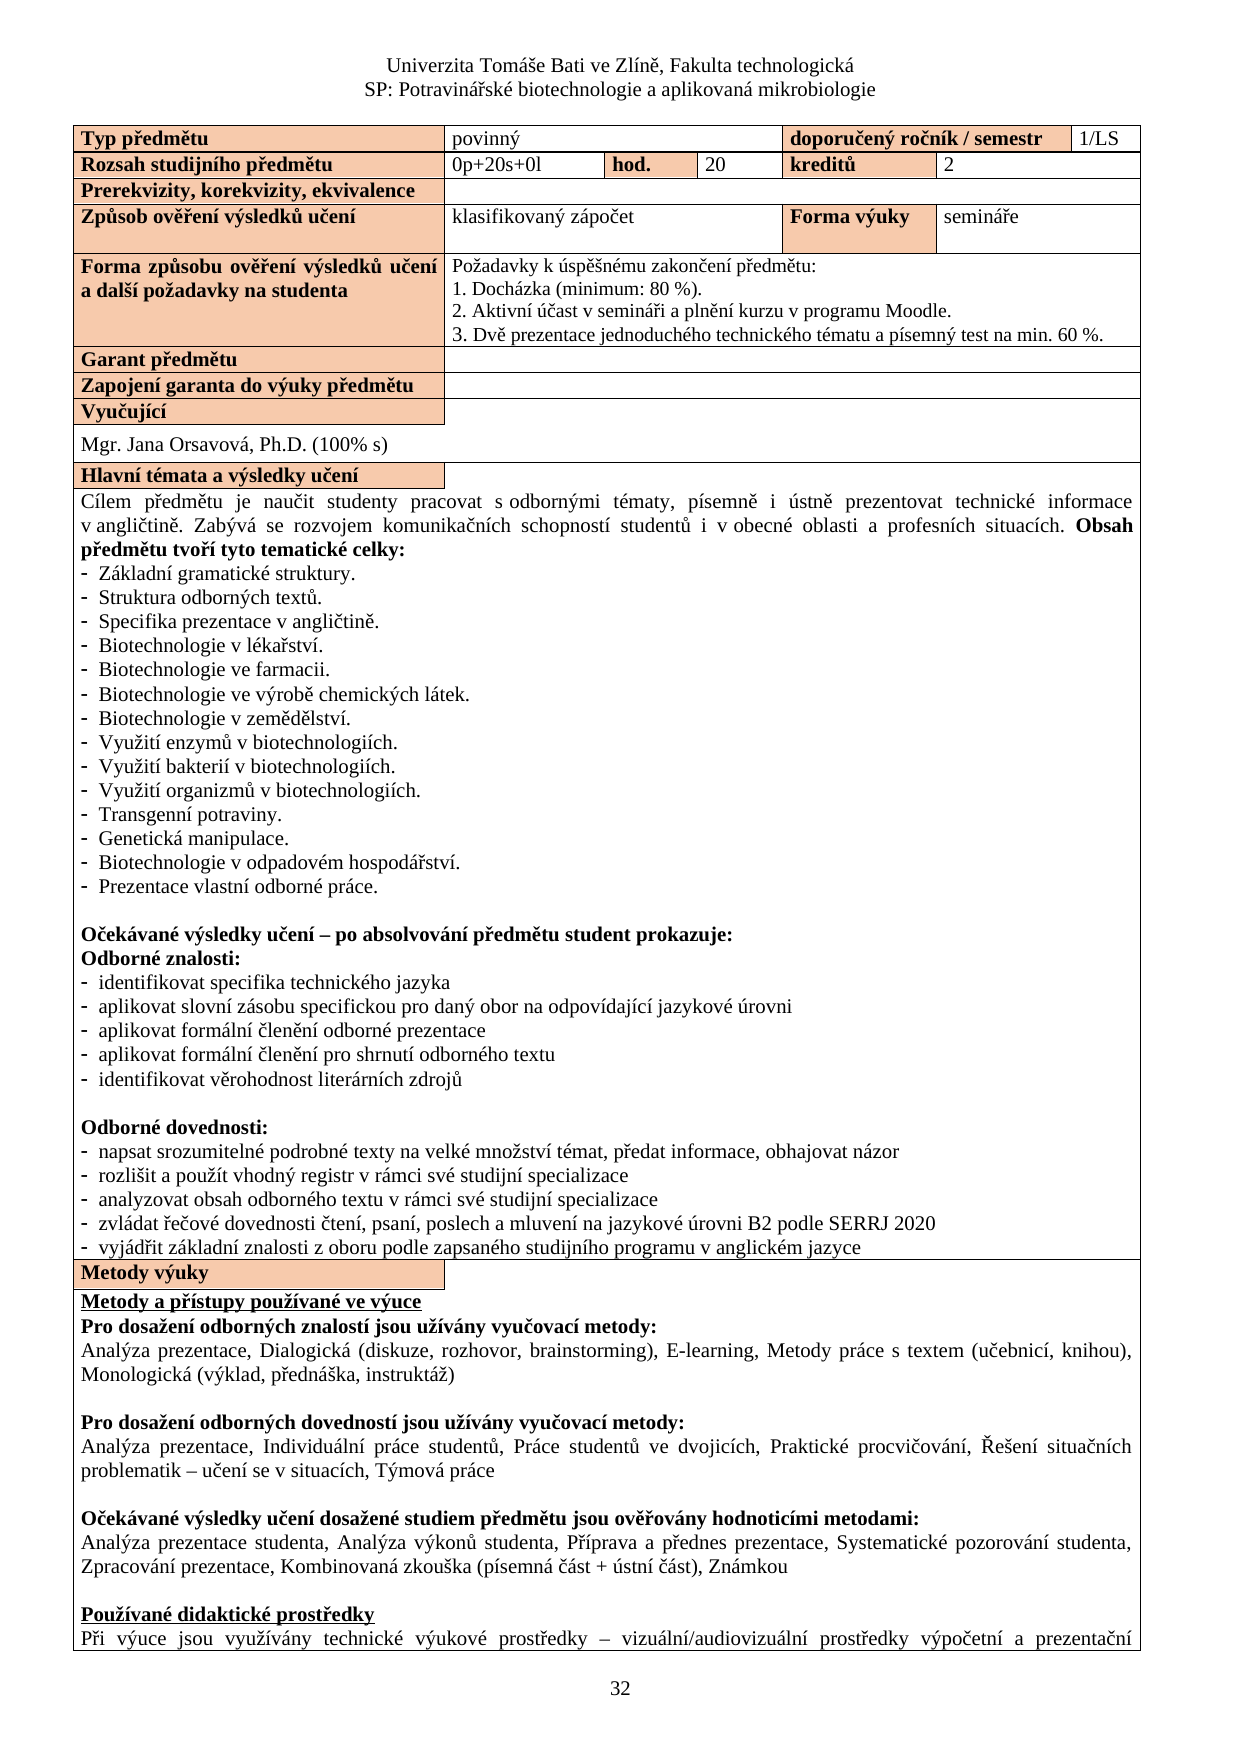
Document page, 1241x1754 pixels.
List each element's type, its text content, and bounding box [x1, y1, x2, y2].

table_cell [74, 1289, 1140, 1650]
table_cell hod. [605, 153, 697, 177]
table_cell Prerekvizity, korekvizity, ekvivalence [74, 179, 444, 203]
table_cell [445, 373, 1140, 398]
table_cell [445, 179, 1140, 203]
table_cell 2 [937, 153, 1140, 177]
table_cell Vyučující [74, 399, 444, 424]
table_cell Forma způsobu ověření výsledků učení a další požadavky na studenta [74, 254, 444, 346]
table_cell Mgr. Jana Orsavová, Ph.D. (100% s) [74, 424, 1140, 462]
table_cell Požadavky k úspěšnému zakončení předmětu: 1. Docházka (minimum: 80 %). 2. Aktivní účast v semináři a plnění kurzu v programu Moodle. 3. Dvě prezentace jednoduchého technického tématu a písemný test na min. 60 %. [445, 254, 1140, 346]
table_cell Způsob ověření výsledků učení [74, 205, 444, 253]
table_cell semináře [937, 205, 1140, 253]
table_cell [445, 347, 1140, 372]
table_cell Zapojení garanta do výuky předmětu [74, 373, 444, 398]
table_cell klasifikovaný zápočet [445, 205, 782, 253]
table_cell [445, 399, 1140, 424]
table_cell Typ předmětu [74, 126, 444, 151]
table_cell kreditů [783, 153, 936, 177]
table_cell Cílem předmětu je naučit studenty pracovat s odbornými tématy, písemně i ústně prezentovat technické informace v angličtině. Zabývá se rozvojem komunikačních schopností studentů i v obecné oblasti a profesních situacích. Obsah předmětu tvoří tyto tematické celky: Základní gramatické struktury. Struktura odborných textů. Specifika prezentace v angličtině. Biotechnologie v lékařství. Biotechnologie ve farmacii. Biotechnologie ve výrobě chemických látek. Biotechnologie v zemědělství. Využití enzymů v biotechnologiích. Využití bakterií v biotechnologiích. Využití organizmů v biotechnologiích. Transgenní potraviny. Genetická manipulace. Biotechnologie v odpadovém hospodářství. Prezentace vlastní odborné práce. Očekávané výsledky učení – po absolvování předmětu student prokazuje: Odborné znalosti: identifikovat specifika technického jazyka aplikovat slovní zásobu specifickou pro daný obor na odpovídající jazykové úrovni aplikovat formální členění odborné prezentace aplikovat formální členění pro shrnutí odborného textu identifikovat věrohodnost literárních zdrojů Odborné dovednosti: napsat srozumitelné podrobné texty na velké množství témat, předat informace, obhajovat názor rozlišit a použít vhodný registr v rámci své studijní specializace analyzovat obsah odborného textu v rámci své studijní specializace zvládat řečové dovednosti čtení, psaní, poslech a mluvení na jazykové úrovni B2 podle SERRJ 2020 vyjádřit základní znalosti z oboru podle zapsaného studijního programu v anglickém jazyce [74, 488, 1140, 1259]
table_cell Rozsah studijního předmětu [74, 153, 444, 177]
table_cell 0p+20s+0l [445, 153, 604, 177]
table_cell [445, 1260, 1140, 1288]
table_cell 1/LS [1072, 126, 1140, 151]
table_cell 20 [698, 153, 782, 177]
table_cell doporučený ročník / semestr [783, 126, 1071, 151]
table_cell [445, 463, 1140, 488]
table_cell Hlavní témata a výsledky učení [74, 463, 444, 488]
table_cell Garant předmětu [74, 347, 444, 372]
table_cell povinný [445, 126, 782, 151]
table_cell Metody výuky [74, 1260, 444, 1288]
table_cell Forma výuky [783, 205, 936, 253]
